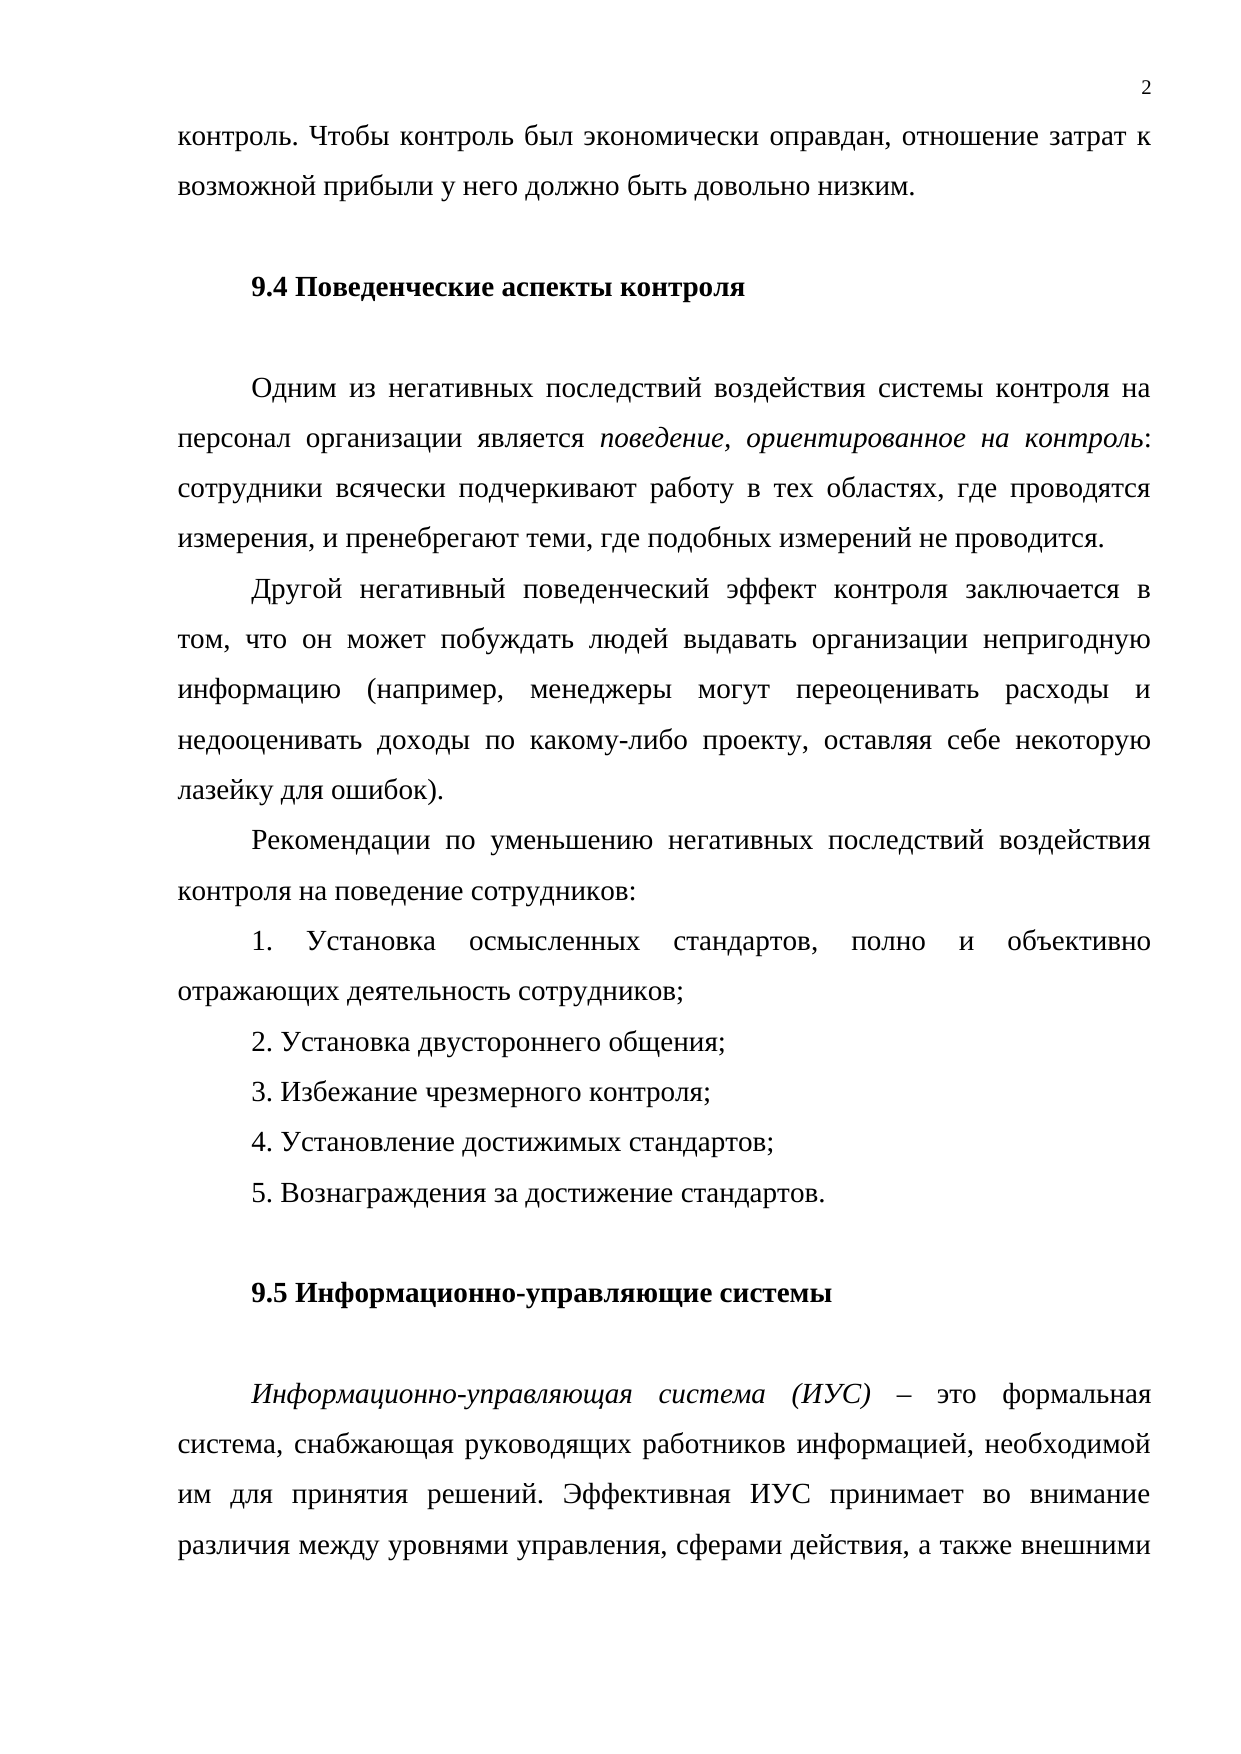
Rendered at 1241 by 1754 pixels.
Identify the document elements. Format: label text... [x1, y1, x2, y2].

text 5. Вознаграждения за достижение стандартов. [177, 1175, 1152, 1208]
text Другой негативный поведенческий эффект контроля заключается в том, что он может побуждать людей выдавать организации непригодную информацию (например, менеджеры могут переоценивать расходы и недооценивать доходы по какому-либо проекту, оставляя себе некоторую лазейку для ошибок). [177, 571, 1152, 806]
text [177, 1376, 1152, 1560]
text 1. Установка осмысленных стандартов, полно и объективно отражающих деятельность сотрудников; [177, 923, 1152, 1007]
text 3. Избежание чрезмерного контроля; [177, 1074, 1152, 1108]
text Одним из негативных последствий воздействия системы контроля на персонал организации является поведение, ориентированное на контроль: сотрудники всячески подчеркивают работу в тех областях, где проводятся измерения, и пренебрегают теми, где подобных измерений не проводится. [177, 370, 1152, 554]
text 9.5 Информационно-управляющие системы [177, 1275, 1152, 1309]
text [177, 118, 1152, 202]
text 4. Установление достижимых стандартов; [177, 1124, 1152, 1158]
text Рекомендации по уменьшению негативных последствий воздействия контроля на поведение сотрудников: [177, 822, 1152, 906]
text 9.4 Поведенческие аспекты контроля [177, 269, 1152, 303]
text 2. Установка двустороннего общения; [177, 1024, 1152, 1057]
